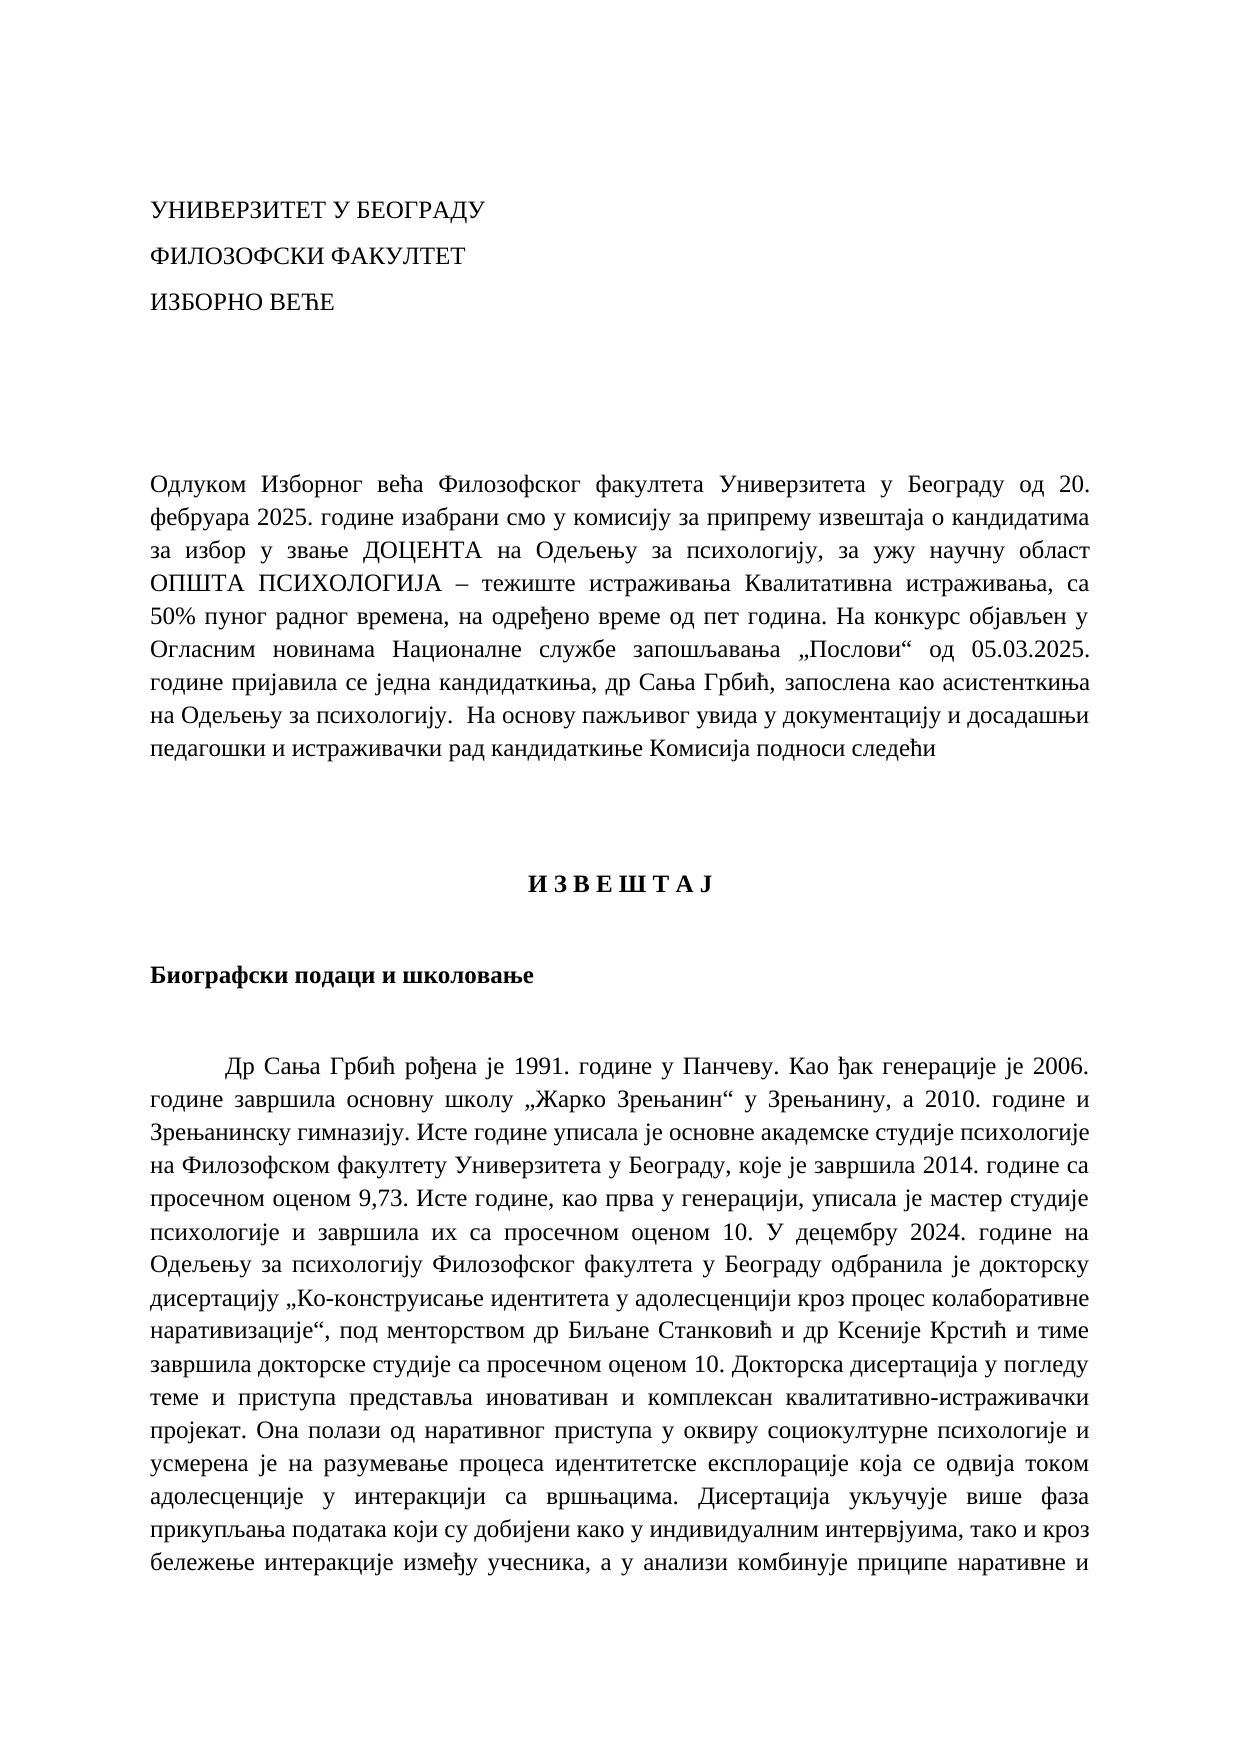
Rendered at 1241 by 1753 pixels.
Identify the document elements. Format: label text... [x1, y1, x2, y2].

text Биографски подаци и школовање [150, 960, 1090, 989]
text ИЗБОРНО ВЕЋЕ [150, 287, 1090, 315]
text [150, 1051, 1090, 1576]
text УНИВЕРЗИТЕТ У БЕОГРАДУ [150, 196, 1090, 224]
text Одлуком Изборног већа Филозофског факултета Универзитета у Београду од 20. фебруара 2025. године изабрани смо у комисију за припрему извештаја о кандидатима за избор у звање ДОЦЕНТА на Одељењу за психологију, за ужу научну област ОПШТА ПСИХОЛОГИЈА – тежиште истраживања Квалитативна истраживања, са 50% пуног радног времена, на одређено време од пет година. На конкурс објављен у Огласним новинама Националне службе запошљавања „Послови“ од 05.03.2025. године пријавила се једна кандидаткиња, др Сања Грбић, запослена као асистенткиња на Одељењу за психологију. На основу пажљивог увида у документацију и досадашњи педагошки и истраживачки рад кандидаткиње Комисија подноси следећи [150, 469, 1090, 762]
text И З В Е Ш Т А Ј [150, 869, 1090, 898]
text ФИЛОЗОФСКИ ФАКУЛТЕТ [150, 241, 1090, 270]
